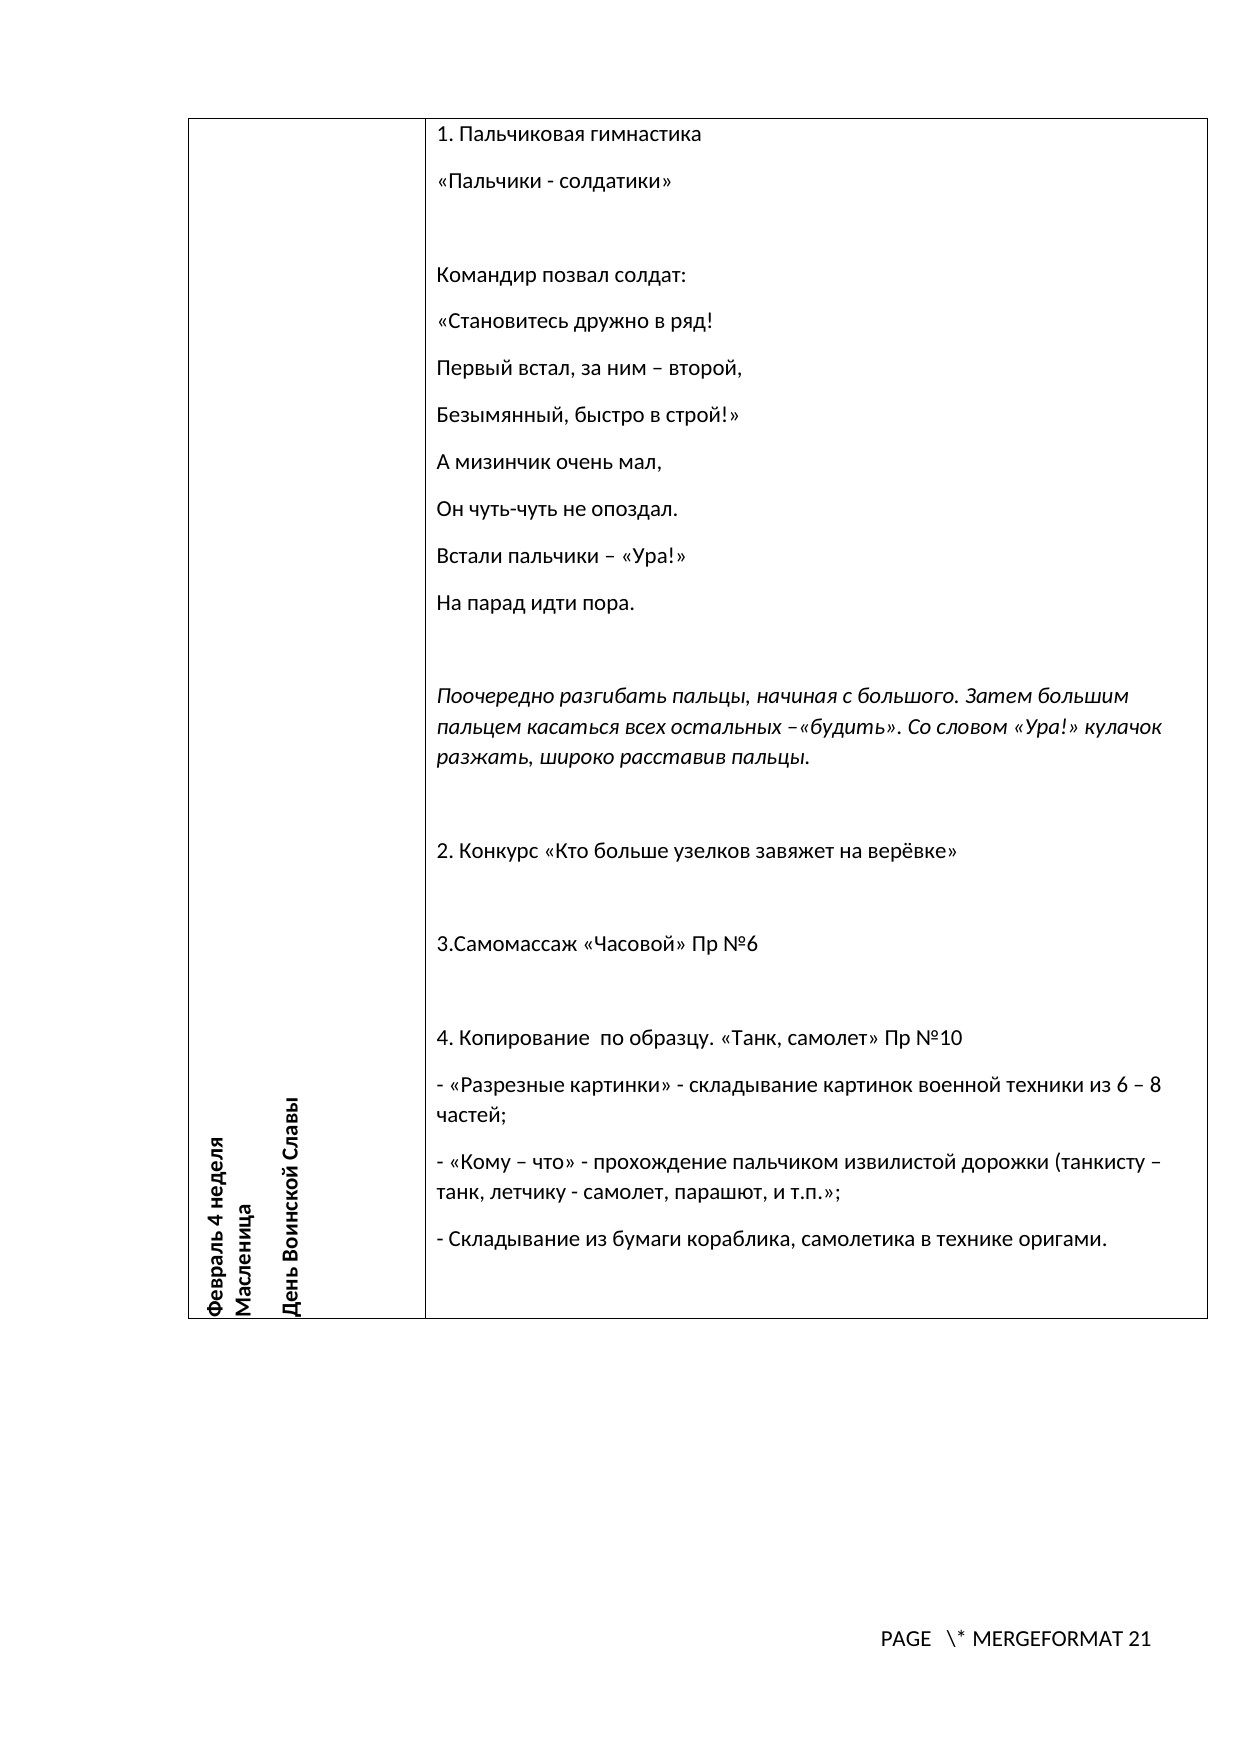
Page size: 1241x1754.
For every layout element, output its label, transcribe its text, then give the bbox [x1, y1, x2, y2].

table_cell Февраль 4 неделя Масленица День Воинской Славы [189, 119, 425, 1318]
table_cell 1. Пальчиковая гимнастика «Пальчики - солдатики» Командир позвал солдат: «Становитесь дружно в ряд! Первый встал, за ним – второй, Безымянный, быстро в строй!» А мизинчик очень мал, Он чуть-чуть не опоздал. Встали пальчики – «Ура!» На парад идти пора. Поочередно разгибать пальцы, начиная с большого. Затем большим пальцем касаться всех остальных –«будить». Со словом «Ура!» кулачок разжать, широко расставив пальцы. 2. Конкурс «Кто больше узелков завяжет на верёвке» 3.Самомассаж «Часовой» Пр №6 4. Копирование по образцу. «Танк, самолет» Пр №10 - «Разрезные картинки» - складывание картинок военной техники из 6 – 8 частей; - «Кому – что» - прохождение пальчиком извилистой дорожки (танкисту – танк, летчику - самолет, парашют, и т.п.»; - Складывание из бумаги кораблика, самолетика в технике оригами. [426, 119, 1207, 1318]
